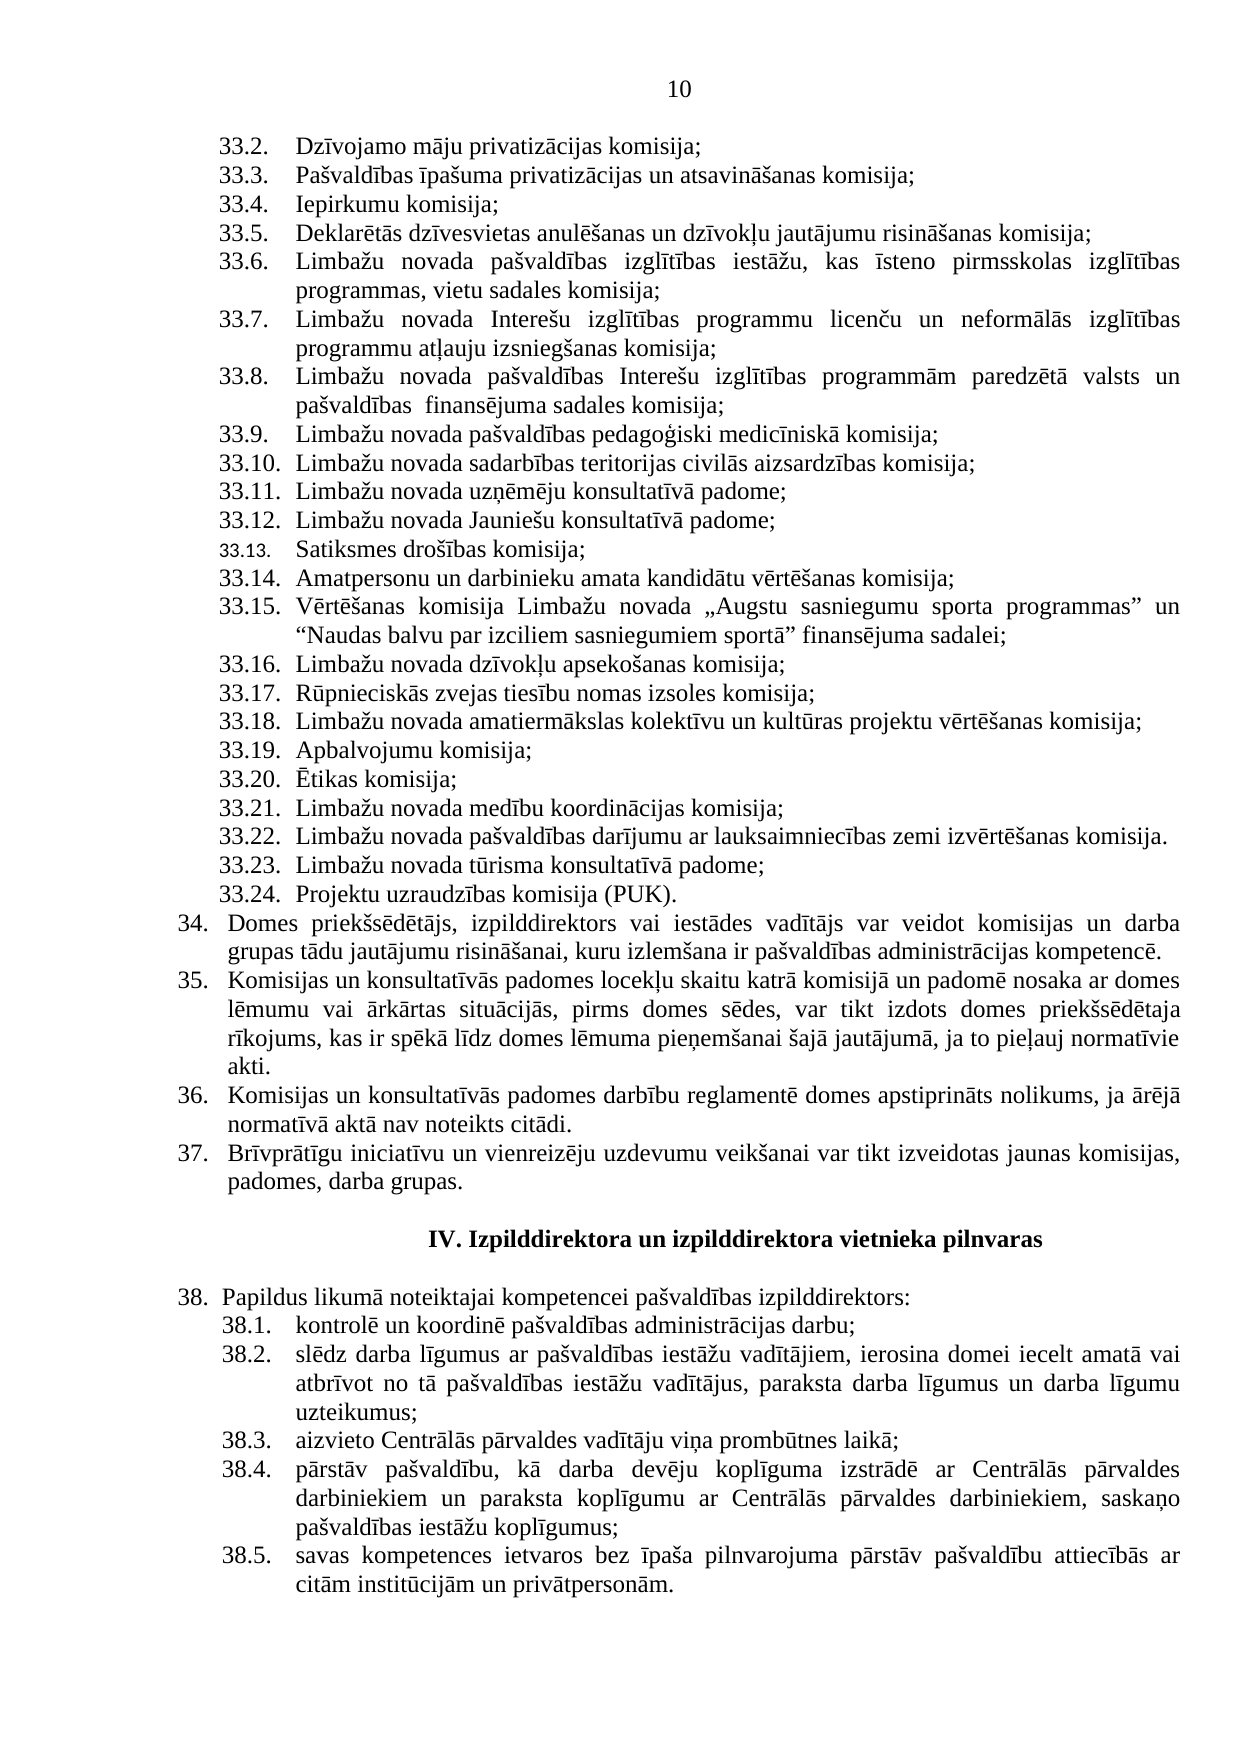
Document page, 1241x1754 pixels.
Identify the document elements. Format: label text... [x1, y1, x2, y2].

list Ētikas komisija; [218, 764, 1181, 793]
list Limbažu novada pašvaldības pedagoģiski medicīniskā komisija; [218, 419, 1181, 448]
list Limbažu novada uzņēmēju konsultatīvā padome; [218, 476, 1181, 505]
list Apbalvojumu komisija; [218, 735, 1181, 764]
list slēdz darba līgumus ar pašvaldības iestāžu vadītājiem, ierosina domei iecelt amatā vai atbrīvot no tā pašvaldības iestāžu vadītājus, paraksta darba līgumus un darba līgumu uzteikumus; [222, 1368, 1181, 1455]
list Domes priekšsēdētājs, izpilddirektors vai iestādes vadītājs var veidot komisijas un darba grupas tādu jautājumu risināšanai, kuru izlemšana ir pašvaldības administrācijas kompetencē. [177, 908, 1181, 965]
list pārstāv pašvaldību, kā darba devēju koplīguma izstrādē ar Centrālās pārvaldes darbiniekiem un paraksta koplīgumu ar Centrālās pārvaldes darbiniekiem, saskaņo pašvaldības iestāžu koplīgumus; [222, 1483, 1181, 1570]
list Brīvprātīgu iniciatīvu un vienreizēju uzdevumu veikšanai var tikt izveidotas jaunas komisijas, padomes, darba grupas. [177, 1138, 1181, 1195]
list Limbažu novada sadarbības teritorijas civilās aizsardzības komisija; [218, 448, 1181, 476]
list Vērtēšanas komisija Limbažu novada „Augstu sasniegumu sporta programmas” un “Naudas balvu par izciliem sasniegumiem sportā” finansējuma sadalei; [218, 591, 1181, 649]
list Deklarētās dzīvesvietas anulēšanas un dzīvokļu jautājumu risināšanas komisija; [218, 218, 1181, 246]
list Papildus likumā noteiktajai kompetencei pašvaldības izpilddirektors: [177, 1282, 1181, 1311]
list kontrolē un koordinē pašvaldības administrācijas darbu; [222, 1340, 1181, 1368]
list Limbažu novada tūrisma konsultatīvā padome; [218, 850, 1181, 879]
list Satiksmes drošības komisija; [218, 534, 1181, 563]
list Komisijas un konsultatīvās padomes darbību reglamentē domes apstiprināts nolikums, ja ārējā normatīvā aktā nav noteikts citādi. [177, 1080, 1181, 1138]
list aizvieto Centrālās pārvaldes vadītāju viņa prombūtnes laikā; [899, 1455, 1181, 1483]
list Amatpersonu un darbinieku amata kandidātu vērtēšanas komisija; [218, 563, 1181, 591]
list Dzīvojamo māju privatizācijas komisija; [218, 131, 1181, 160]
list Limbažu novada pašvaldības izglītības iestāžu, kas īsteno pirmsskolas izglītības programmas, vietu sadales komisija; [218, 246, 1181, 304]
list Komisijas un konsultatīvās padomes locekļu skaitu katrā komisijā un padomē nosaka ar domes lēmumu vai ārkārtas situācijās, pirms domes sēdes, var tikt izdots domes priekšsēdētaja rīkojums, kas ir spēkā līdz domes lēmuma pieņemšanai šajā jautājumā, ja to pieļauj normatīvie akti. [177, 965, 1181, 1080]
list Projektu uzraudzības komisija (PUK). [218, 879, 1181, 908]
list Pašvaldības īpašuma privatizācijas un atsavināšanas komisija; [218, 160, 1181, 189]
list Limbažu novada pašvaldības darījumu ar lauksaimniecības zemi izvērtēšanas komisija. [218, 821, 1181, 850]
list Limbažu novada pašvaldības Interešu izglītības programmām paredzētā valsts un pašvaldības finansējuma sadales komisija; [218, 361, 1181, 419]
list Limbažu novada amatiermākslas kolektīvu un kultūras projektu vērtēšanas komisija; [218, 706, 1181, 735]
text IV. Izpilddirektora un izpilddirektora vietnieka pilnvaras [290, 1224, 1181, 1253]
list Limbažu novada Jauniešu konsultatīvā padome; [218, 505, 1181, 534]
list Rūpnieciskās zvejas tiesību nomas izsoles komisija; [218, 678, 1181, 706]
list Iepirkumu komisija; [218, 189, 1181, 218]
list Limbažu novada dzīvokļu apsekošanas komisija; [218, 649, 1181, 678]
list savas kompetences ietvaros bez īpaša pilnvarojuma pārstāv pašvaldību attiecībās ar citām institūcijām un privātpersonām. [222, 1570, 1181, 1627]
list Limbažu novada Interešu izglītības programmu licenču un neformālās izglītības programmu atļauju izsniegšanas komisija; [218, 304, 1181, 361]
list Limbažu novada medību koordinācijas komisija; [218, 793, 1181, 821]
